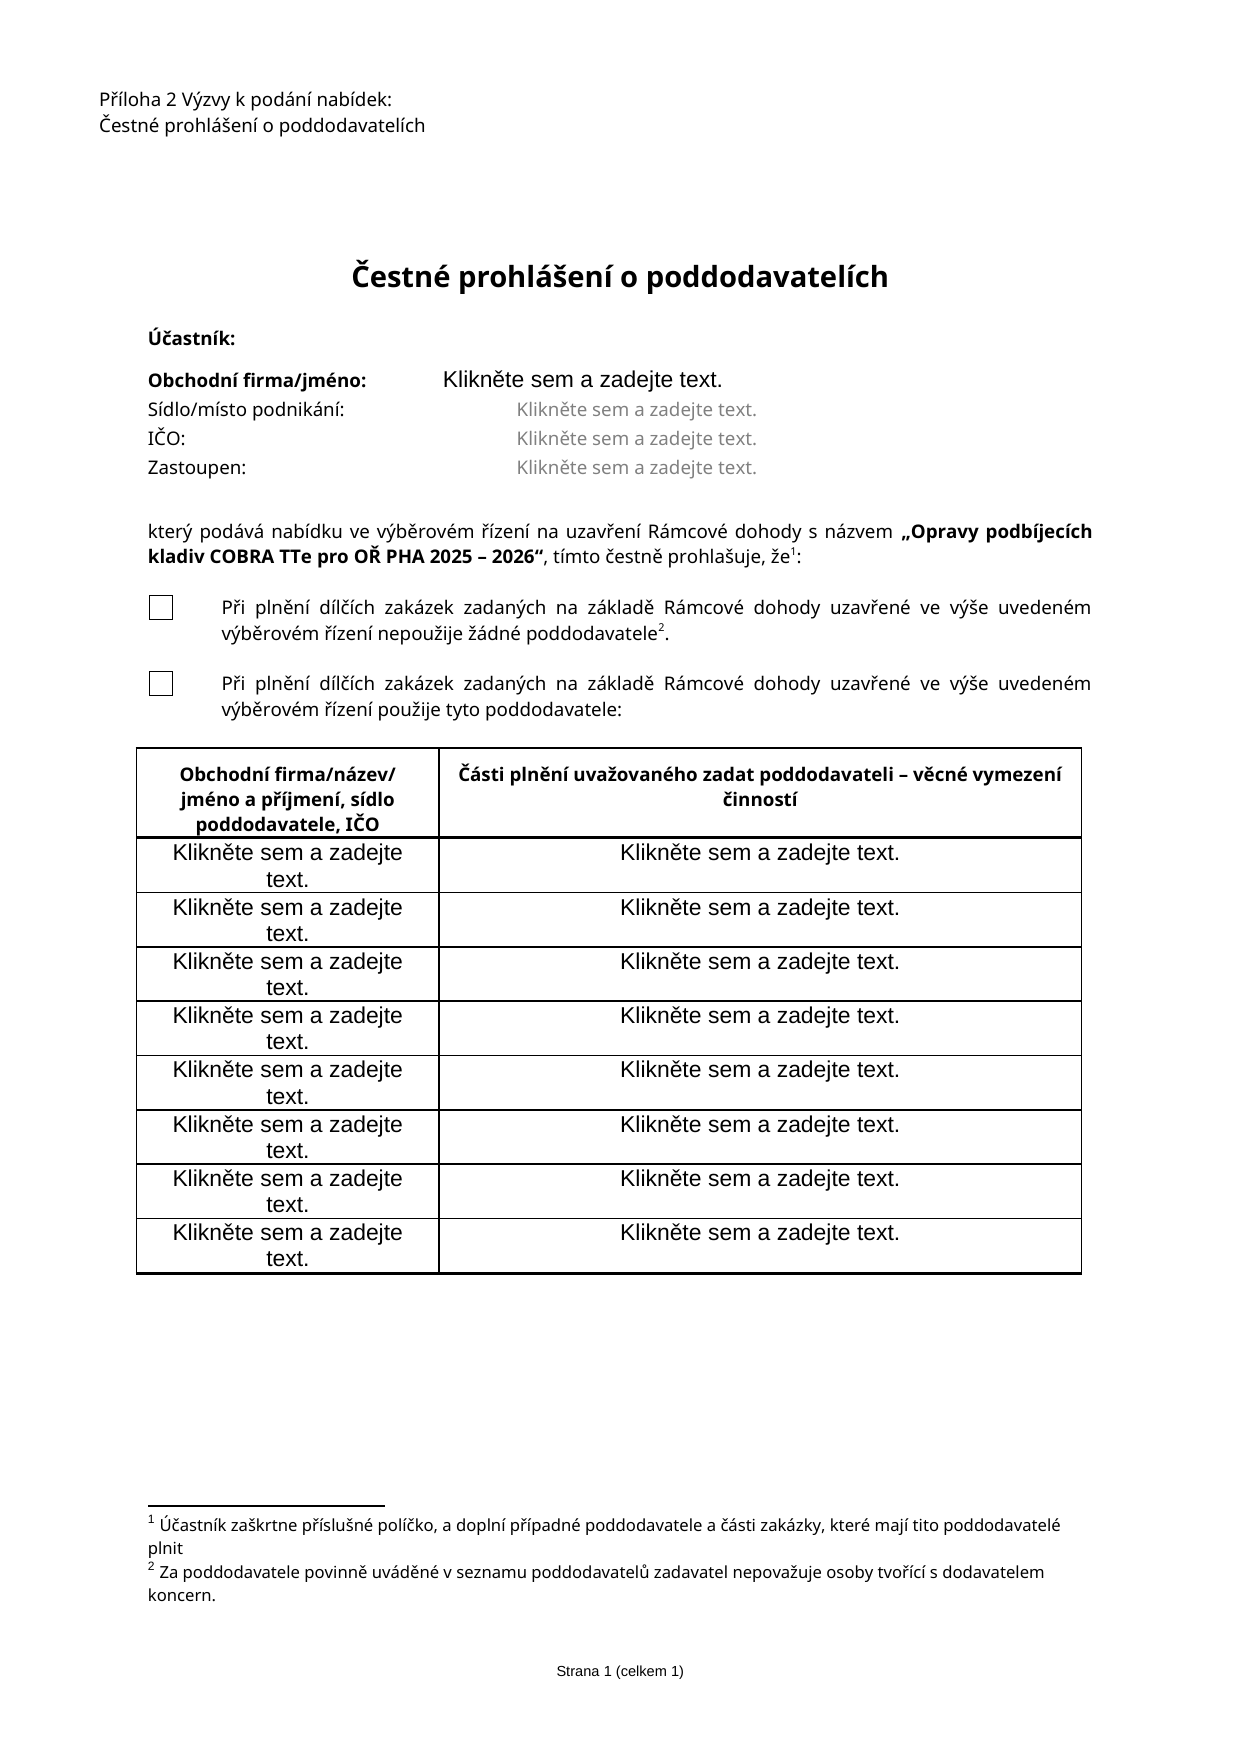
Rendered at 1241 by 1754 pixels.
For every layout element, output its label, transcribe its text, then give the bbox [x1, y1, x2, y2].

text IČO: [148, 422, 1093, 451]
text Zastoupen: [148, 451, 1093, 480]
text Účastník: [148, 321, 1093, 352]
text Při plnění dílčích zakázek zadaných na základě Rámcové dohody uzavřené ve výše uvedeném výběrovém řízení nepoužije žádné poddodavatele. [148, 594, 1093, 645]
table_header Části plnění uvažovaného zadat poddodavateli – věcné vymezení činností [440, 749, 1081, 836]
text Sídlo/místo podnikání: [148, 393, 1093, 422]
table_header Obchodní firma/název/ jméno a příjmení, sídlo poddodavatele, IČO [137, 749, 438, 836]
text Při plnění dílčích zakázek zadaných na základě Rámcové dohody uzavřené ve výše uvedeném výběrovém řízení použije tyto poddodavatele: [148, 670, 1093, 721]
title Čestné prohlášení o poddodavatelích [148, 256, 1093, 296]
text Obchodní firma/jméno: [148, 364, 1093, 393]
text který podává nabídku ve výběrovém řízení na uzavření Rámcové dohody s názvem „Opravy podbíjecích kladiv COBRA TTe pro OŘ PHA 2025 – 2026“, tímto čestně prohlašuje, že: [148, 518, 1093, 569]
